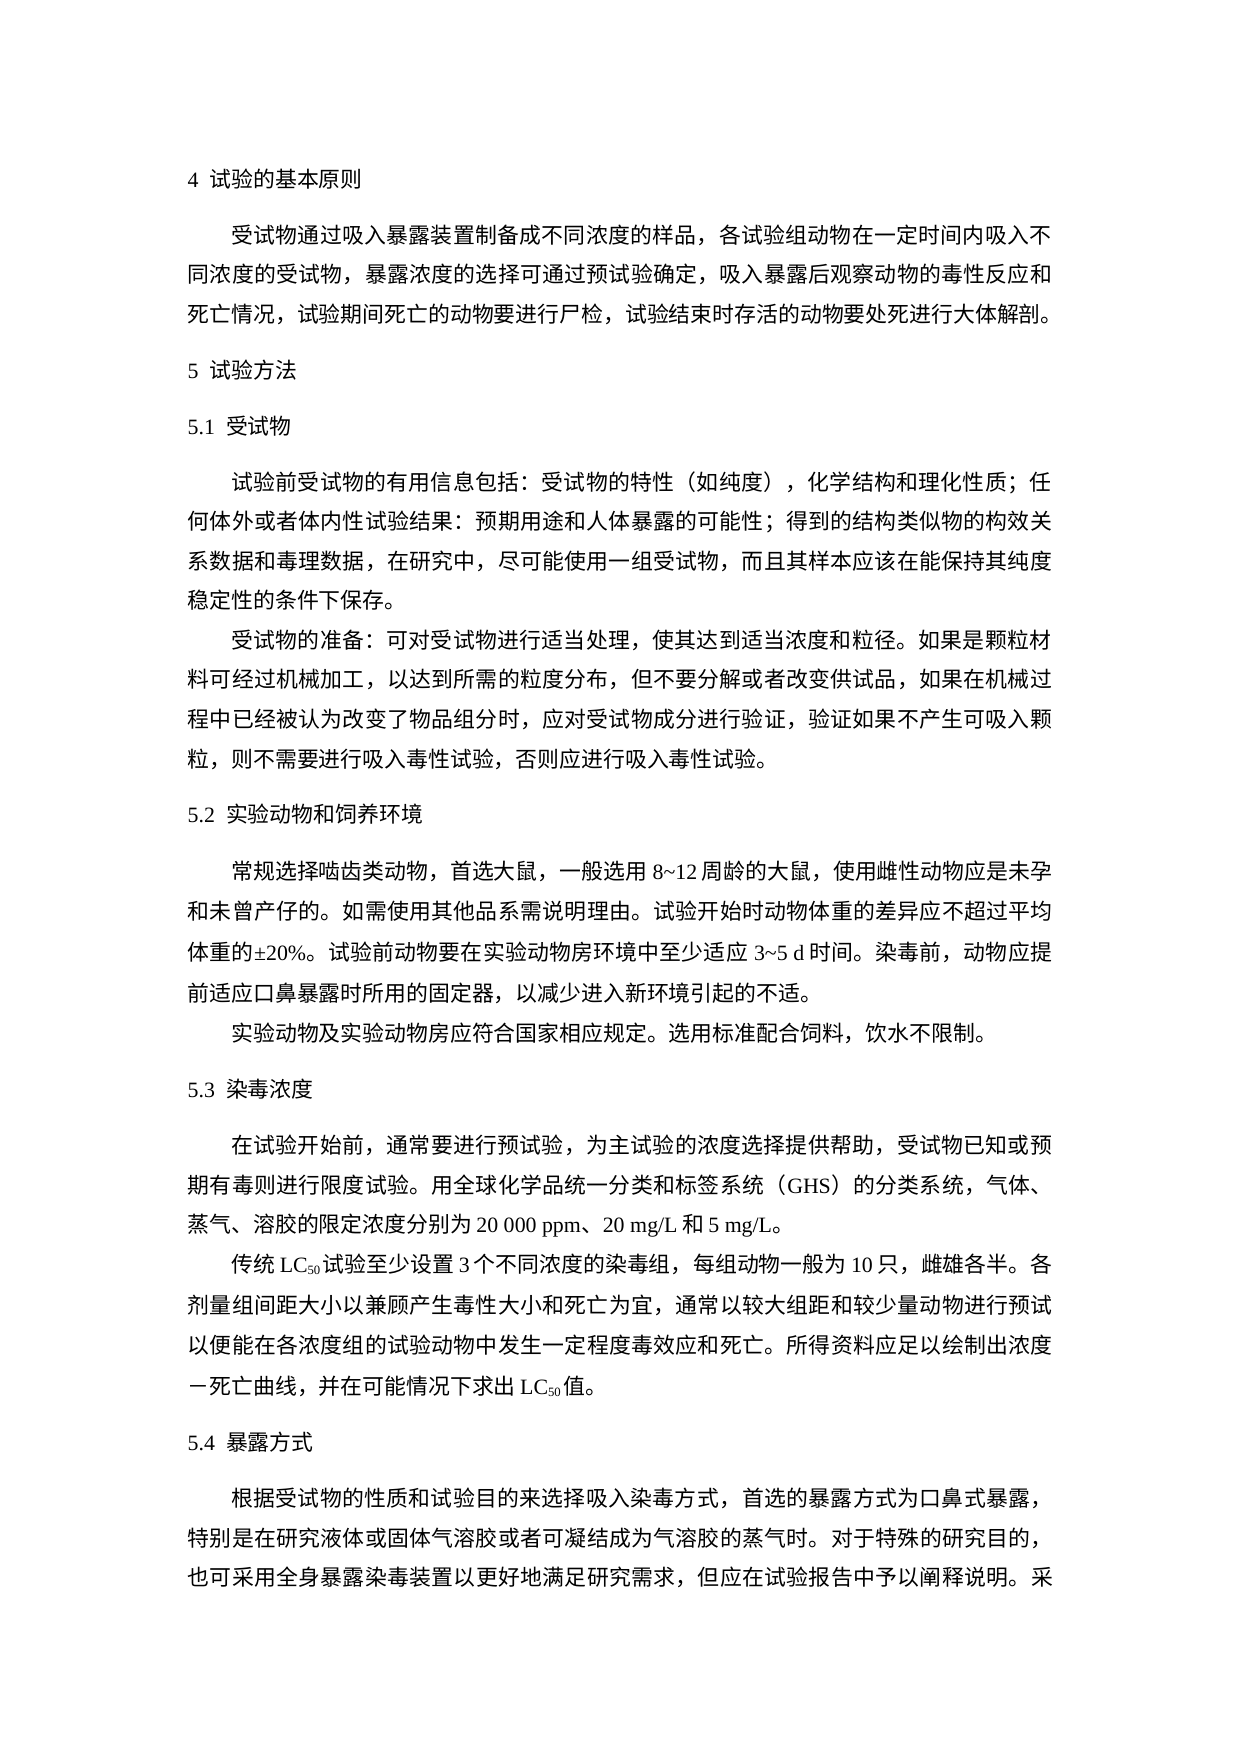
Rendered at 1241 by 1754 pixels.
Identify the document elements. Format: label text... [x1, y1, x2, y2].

text 5.1 受试物 [187, 409, 1053, 440]
text 5.4 暴露方式 [187, 1425, 1053, 1457]
text 5.2 实验动物和饲养环境 [187, 797, 1053, 829]
text 5.3 染毒浓度 [187, 1072, 1053, 1104]
text 试验前受试物的有用信息包括：受试物的特性（如纯度），化学结构和理化性质；任何体外或者体内性试验结果：预期用途和人体暴露的可能性；得到的结构类似物的构效关系数据和毒理数据，在研究中，尽可能使用一组受试物，而且其样本应该在能保持其纯度、稳定性的条件下保存。 [187, 464, 1053, 615]
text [187, 1481, 1053, 1592]
text 实验动物及实验动物房应符合国家相应规定。选用标准配合饲料，饮水不限制。 [187, 1016, 1053, 1048]
text 受试物的准备：可对受试物进行适当处理，使其达到适当浓度和粒径。如果是颗粒材料可经过机械加工，以达到所需的粒度分布，但不要分解或者改变供试品，如果在机械过程中已经被认为改变了物品组分时，应对受试物成分进行验证，验证如果不产生可吸入颗粒，则不需要进行吸入毒性试验，否则应进行吸入毒性试验。 [187, 623, 1053, 773]
text 在试验开始前，通常要进行预试验，为主试验的浓度选择提供帮助，受试物已知或预期有毒则进行限度试验。用全球化学品统一分类和标签系统（GHS）的分类系统，气体、蒸气、溶胶的限定浓度分别为20 000 ppm、20 mg/L和5 mg/L。 [187, 1128, 1053, 1239]
text 传统LC50试验至少设置3个不同浓度的染毒组，每组动物一般为10只，雌雄各半。各剂量组间距大小以兼顾产生毒性大小和死亡为宜，通常以较大组距和较少量动物进行预试，以便能在各浓度组的试验动物中发生一定程度毒效应和死亡。所得资料应足以绘制出浓度－死亡曲线，并在可能情况下求出LC50值。 [187, 1247, 1053, 1401]
text 5 试验方法 [187, 353, 1053, 384]
text 4 试验的基本原则 [187, 162, 1053, 194]
text 受试物通过吸入暴露装置制备成不同浓度的样品，各试验组动物在一定时间内吸入不同浓度的受试物，暴露浓度的选择可通过预试验确定，吸入暴露后观察动物的毒性反应和死亡情况，试验期间死亡的动物要进行尸检，试验结束时存活的动物要处死进行大体解剖。 [187, 218, 1053, 329]
text 常规选择啮齿类动物，首选大鼠，一般选用8~12周龄的大鼠，使用雌性动物应是未孕和未曾产仔的。如需使用其他品系需说明理由。试验开始时动物体重的差异应不超过平均体重的±20%。试验前动物要在实验动物房环境中至少适应3~5 d时间。染毒前，动物应提前适应口鼻暴露时所用的固定器，以减少进入新环境引起的不适。 [187, 853, 1053, 1008]
